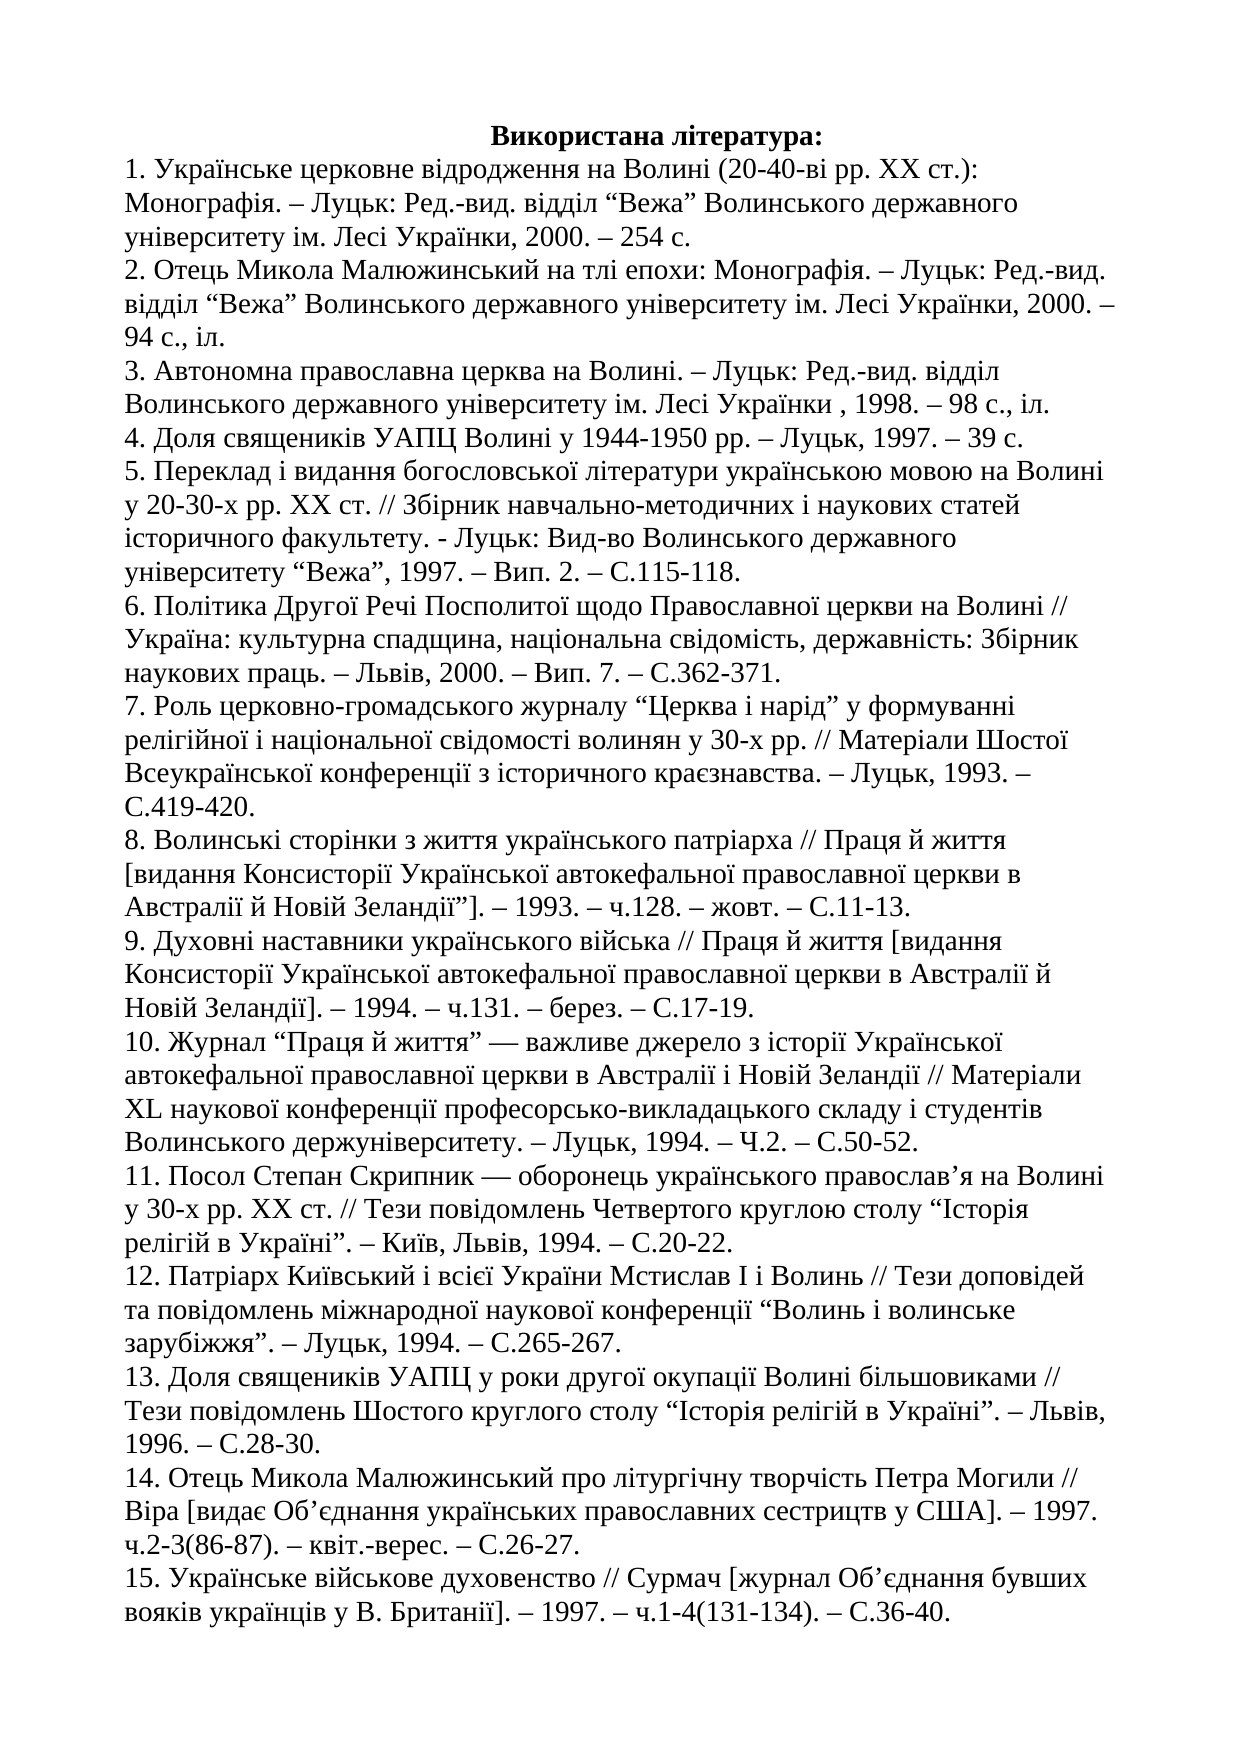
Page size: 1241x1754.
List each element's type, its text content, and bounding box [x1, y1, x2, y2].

text Використана література: [124, 118, 1116, 152]
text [124, 152, 1116, 1627]
